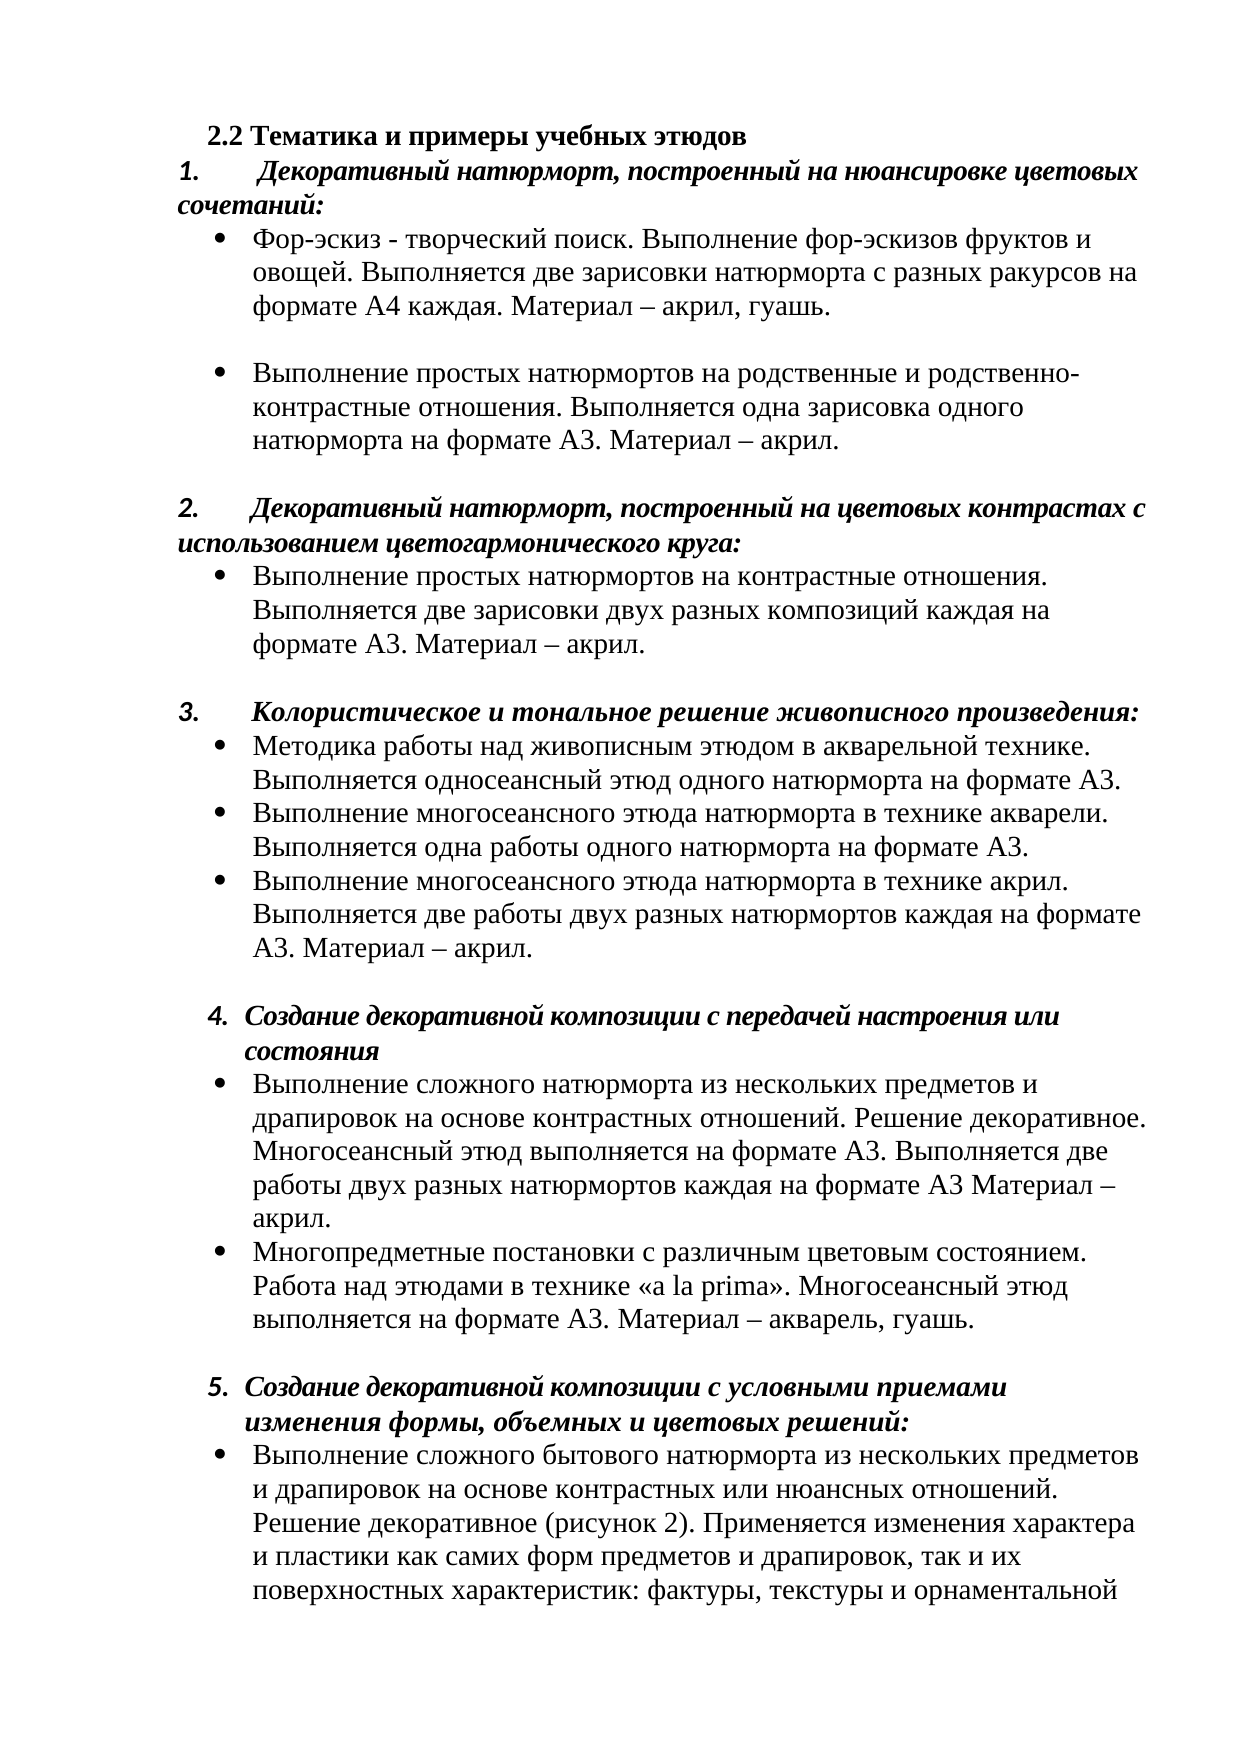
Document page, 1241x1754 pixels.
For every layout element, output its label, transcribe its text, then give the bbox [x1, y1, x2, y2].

list Декоративный натюрморт, построенный на нюансировке цветовых сочетаний: [177, 152, 1152, 221]
list Выполнение простых натюрмортов на контрастные отношения. Выполняется две зарисовки двух разных композиций каждая на формате А3. Материал – акрил. [215, 558, 1152, 659]
list Создание декоративной композиции с условными приемами изменения формы, объемных и цветовых решений: [207, 1368, 1152, 1437]
list Выполнение многосеансного этюда натюрморта в технике акварели. Выполняется одна работы одного натюрморта на формате А3. [215, 796, 1152, 863]
list Создание декоративной композиции с передачей настроения или состояния [207, 997, 1152, 1066]
list Многопредметные постановки с различным цветовым состоянием. Работа над этюдами в технике «а lа prima». Многосеансный этюд выполняется на формате А3. Материал – акварель, гуашь. [215, 1234, 1152, 1335]
text 2.2 Тематика и примеры учебных этюдов [207, 118, 1149, 152]
list Методика работы над живописным этюдом в акварельной технике. Выполняется односеансный этюд одного натюрморта на формате А3. [215, 728, 1152, 796]
list Фор-эскиз - творческий поиск. Выполнение фор-эскизов фруктов и овощей. Выполняется две зарисовки натюрморта с разных ракурсов на формате А4 каждая. Материал – акрил, гуашь. [215, 221, 1152, 322]
list Декоративный натюрморт, построенный на цветовых контрастах с использованием цветогармонического круга: [177, 489, 1152, 558]
list Колористическое и тональное решение живописного произведения: [177, 693, 1152, 728]
list Выполнение многосеансного этюда натюрморта в технике акрил. Выполняется две работы двух разных натюрмортов каждая на формате А3. Материал – акрил. [215, 863, 1152, 963]
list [215, 1437, 1152, 1605]
list Выполнение сложного натюрморта из нескольких предметов и драпировок на основе контрастных отношений. Решение декоративное. Многосеансный этюд выполняется на формате А3. Выполняется две работы двух разных натюрмортов каждая на формате А3 Материал – акрил. [215, 1066, 1152, 1234]
list Выполнение простых натюрмортов на родственные и родственно-контрастные отношения. Выполняется одна зарисовка одного натюрморта на формате А3. Материал – акрил. [215, 355, 1152, 456]
